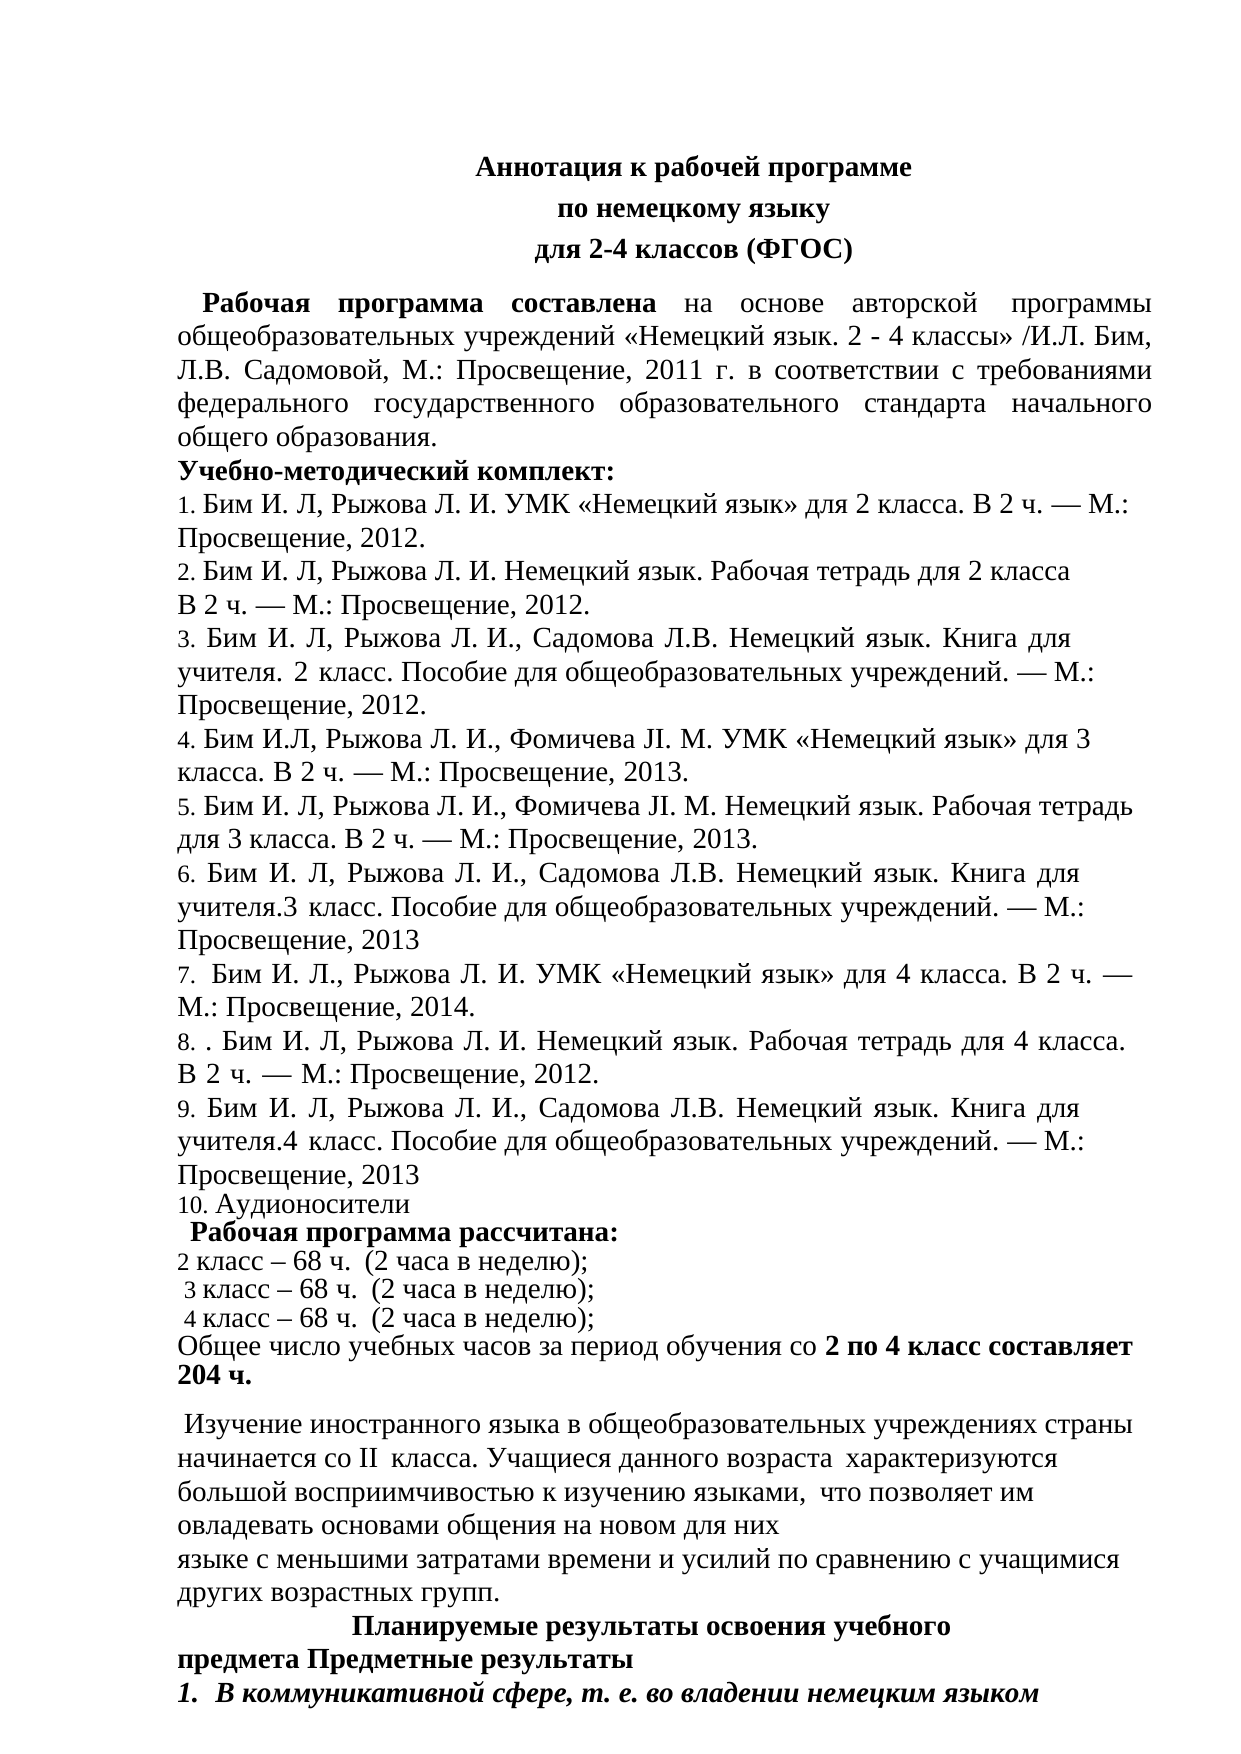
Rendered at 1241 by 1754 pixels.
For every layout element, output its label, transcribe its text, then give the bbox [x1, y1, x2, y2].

list Бим И. Л, Рыжова Л. И., Фомичева JI. М. Немецкий язык. Рабочая тетрадь для 3 класса. В 2 ч. — М.: Просвещение, 2013. [177, 788, 1151, 855]
text по немецкому языку [218, 190, 1169, 224]
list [177, 1675, 1090, 1708]
text Аннотация к рабочей программе [218, 149, 1169, 183]
list . Бим И. Л, Рыжова Л. И. Немецкий язык. Рабочая тетрадь для 4 класса. В 2 ч. — М.: Просвещение, 2012. [177, 1023, 1153, 1090]
list класс – 68 ч. (2 часа в неделю); [183, 1276, 1169, 1305]
text Рабочая программа составлена на основе авторской программы общеобразовательных учреждений «Немецкий язык. 2 - 4 классы» /И.Л. Бим, Л.В. Садомовой, М.: Просвещение, 2011 г. в соответствии с требованиями федерального государственного образовательного стандарта начального общего образования. [177, 285, 1152, 453]
list класс – 68 ч. (2 часа в неделю); [177, 1247, 1169, 1276]
list Бим И. Л., Рыжова Л. И. УМК «Немецкий язык» для 4 класса. В 2 ч. — М.: Просвещение, 2014. [177, 956, 1152, 1023]
text Планируемые результаты освоения учебного предмета Предметные результаты [177, 1608, 978, 1675]
text Общее число учебных часов за период обучения со 2 по 4 класс составляет 204 ч. [177, 1333, 1169, 1390]
list Бим И. Л, Рыжова Л. И., Садомова Л.В. Немецкий язык. Книга для учителя.3 класс. Пособие для общеобразовательных учреждений. — М.: Просвещение, 2013 [177, 855, 1152, 956]
list Бим И. Л, Рыжова Л. И. УМК «Немецкий язык» для 2 класса. В 2 ч. — М.: Просвещение, 2012. [177, 486, 1151, 553]
list Аудионосители [177, 1191, 1169, 1219]
list Бим И. Л, Рыжова Л. И., Садомова Л.В. Немецкий язык. Книга для учителя. 2 класс. Пособие для общеобразовательных учреждений. — М.: Просвещение, 2012. [177, 620, 1151, 721]
text Изучение иностранного языка в общеобразовательных учреждениях страны начинается со II класса. Учащиеся данного возраста характеризуются большой восприимчивостью к изучению языками, что позволяет им овладевать основами общения на новом для них [177, 1407, 1144, 1541]
text языке с меньшими затратами времени и усилий по сравнению с учащимися других возрастных групп. [177, 1541, 1169, 1608]
text для 2-4 классов (ФГОС) [218, 231, 1169, 265]
text Учебно-методический комплект: [177, 453, 1169, 486]
list Бим И.Л, Рыжова Л. И., Фомичева JI. М. УМК «Немецкий язык» для 3 класса. В 2 ч. — М.: Просвещение, 2013. [177, 721, 1152, 788]
list Бим И. Л, Рыжова Л. И. Немецкий язык. Рабочая тетрадь для 2 класса В 2 ч. — М.: Просвещение, 2012. [177, 553, 1085, 620]
text Рабочая программа рассчитана: [190, 1219, 1169, 1247]
list класс – 68 ч. (2 часа в неделю); [183, 1305, 1169, 1333]
list Бим И. Л, Рыжова Л. И., Садомова Л.В. Немецкий язык. Книга для учителя.4 класс. Пособие для общеобразовательных учреждений. — М.: Просвещение, 2013 [177, 1090, 1152, 1191]
